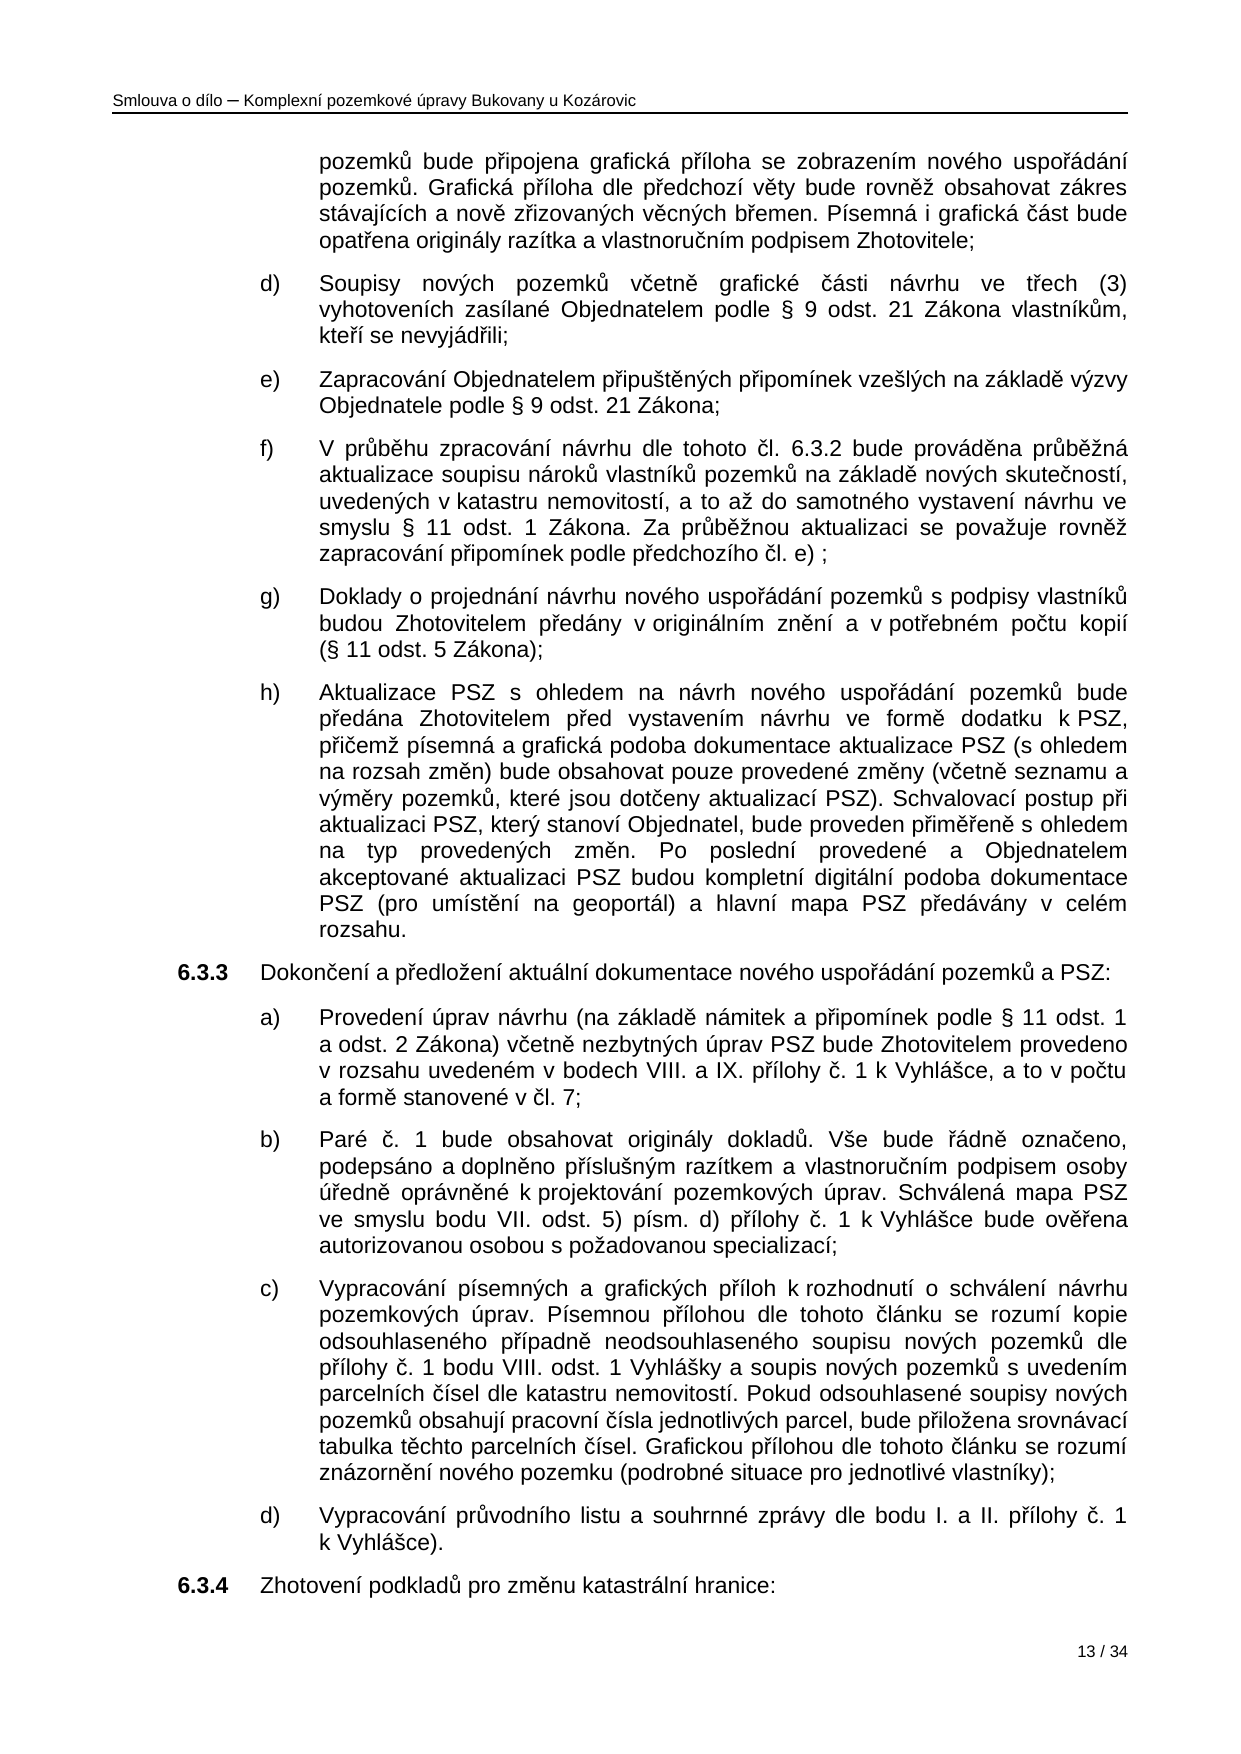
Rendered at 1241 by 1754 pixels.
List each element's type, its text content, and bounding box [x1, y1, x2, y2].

list V průběhu zpracování návrhu dle tohoto čl. 6.3.2 bude prováděna průběžná aktualizace soupisu nároků vlastníků pozemků na základě nových skutečností, uvedených v katastru nemovitostí, a to až do samotného vystavení návrhu ve smyslu § 11 odst. 1 Zákona. Za průběžnou aktualizaci se považuje rovněž zapracování připomínek podle předchozího čl. e) ; [260, 435, 1128, 567]
list Provedení úprav návrhu (na základě námitek a připomínek podle § 11 odst. 1 a odst. 2 Zákona) včetně nezbytných úprav PSZ bude Zhotovitelem provedeno v rozsahu uvedeném v bodech VIII. a IX. přílohy č. 1 k Vyhlášce, a to v počtu a formě stanovené v čl. 7; [260, 1004, 1128, 1110]
list Paré č. 1 bude obsahovat originály dokladů. Vše bude řádně označeno, podepsáno a doplněno příslušným razítkem a vlastnoručním podpisem osoby úředně oprávněné k projektování pozemkových úprav. Schválená mapa PSZ ve smyslu bodu VII. odst. 5) písm. d) přílohy č. 1 k Vyhlášce bude ověřena autorizovanou osobou s požadovanou specializací; [260, 1126, 1128, 1258]
list Soupisy nových pozemků včetně grafické části návrhu ve třech (3) vyhotoveních zasílané Objednatelem podle § 9 odst. 21 Zákona vlastníkům, kteří se nevyjádřili; [260, 270, 1128, 349]
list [260, 148, 1128, 253]
text Zhotovení podkladů pro změnu katastrální hranice: [177, 1572, 1128, 1598]
list Doklady o projednání návrhu nového uspořádání pozemků s podpisy vlastníků budou Zhotovitelem předány v originálním znění a v potřebném počtu kopií (§ 11 odst. 5 Zákona); [260, 583, 1128, 662]
list Zapracování Objednatelem připuštěných připomínek vzešlých na základě výzvy Objednatele podle § 9 odst. 21 Zákona; [260, 366, 1128, 418]
list Aktualizace PSZ s ohledem na návrh nového uspořádání pozemků bude předána Zhotovitelem před vystavením návrhu ve formě dodatku k PSZ, přičemž písemná a grafická podoba dokumentace aktualizace PSZ (s ohledem na rozsah změn) bude obsahovat pouze provedené změny (včetně seznamu a výměry pozemků, které jsou dotčeny aktualizací PSZ). Schvalovací postup při aktualizaci PSZ, který stanoví Objednatel, bude proveden přiměřeně s ohledem na typ provedených změn. Po poslední provedené a Objednatelem akceptované aktualizaci PSZ budou kompletní digitální podoba dokumentace PSZ (pro umístění na geoportál) a hlavní mapa PSZ předávány v celém rozsahu. [260, 679, 1128, 943]
text Dokončení a předložení aktuální dokumentace nového uspořádání pozemků a PSZ: [177, 959, 1128, 986]
list Vypracování průvodního listu a souhrnné zprávy dle bodu I. a II. přílohy č. 1 k Vyhlášce). [260, 1502, 1128, 1555]
list Vypracování písemných a grafických příloh k rozhodnutí o schválení návrhu pozemkových úprav. Písemnou přílohou dle tohoto článku se rozumí kopie odsouhlaseného případně neodsouhlaseného soupisu nových pozemků dle přílohy č. 1 bodu VIII. odst. 1 Vyhlášky a soupis nových pozemků s uvedením parcelních čísel dle katastru nemovitostí. Pokud odsouhlasené soupisy nových pozemků obsahují pracovní čísla jednotlivých parcel, bude přiložena srovnávací tabulka těchto parcelních čísel. Grafickou přílohou dle tohoto článku se rozumí znázornění nového pozemku (podrobné situace pro jednotlivé vlastníky); [260, 1275, 1128, 1486]
